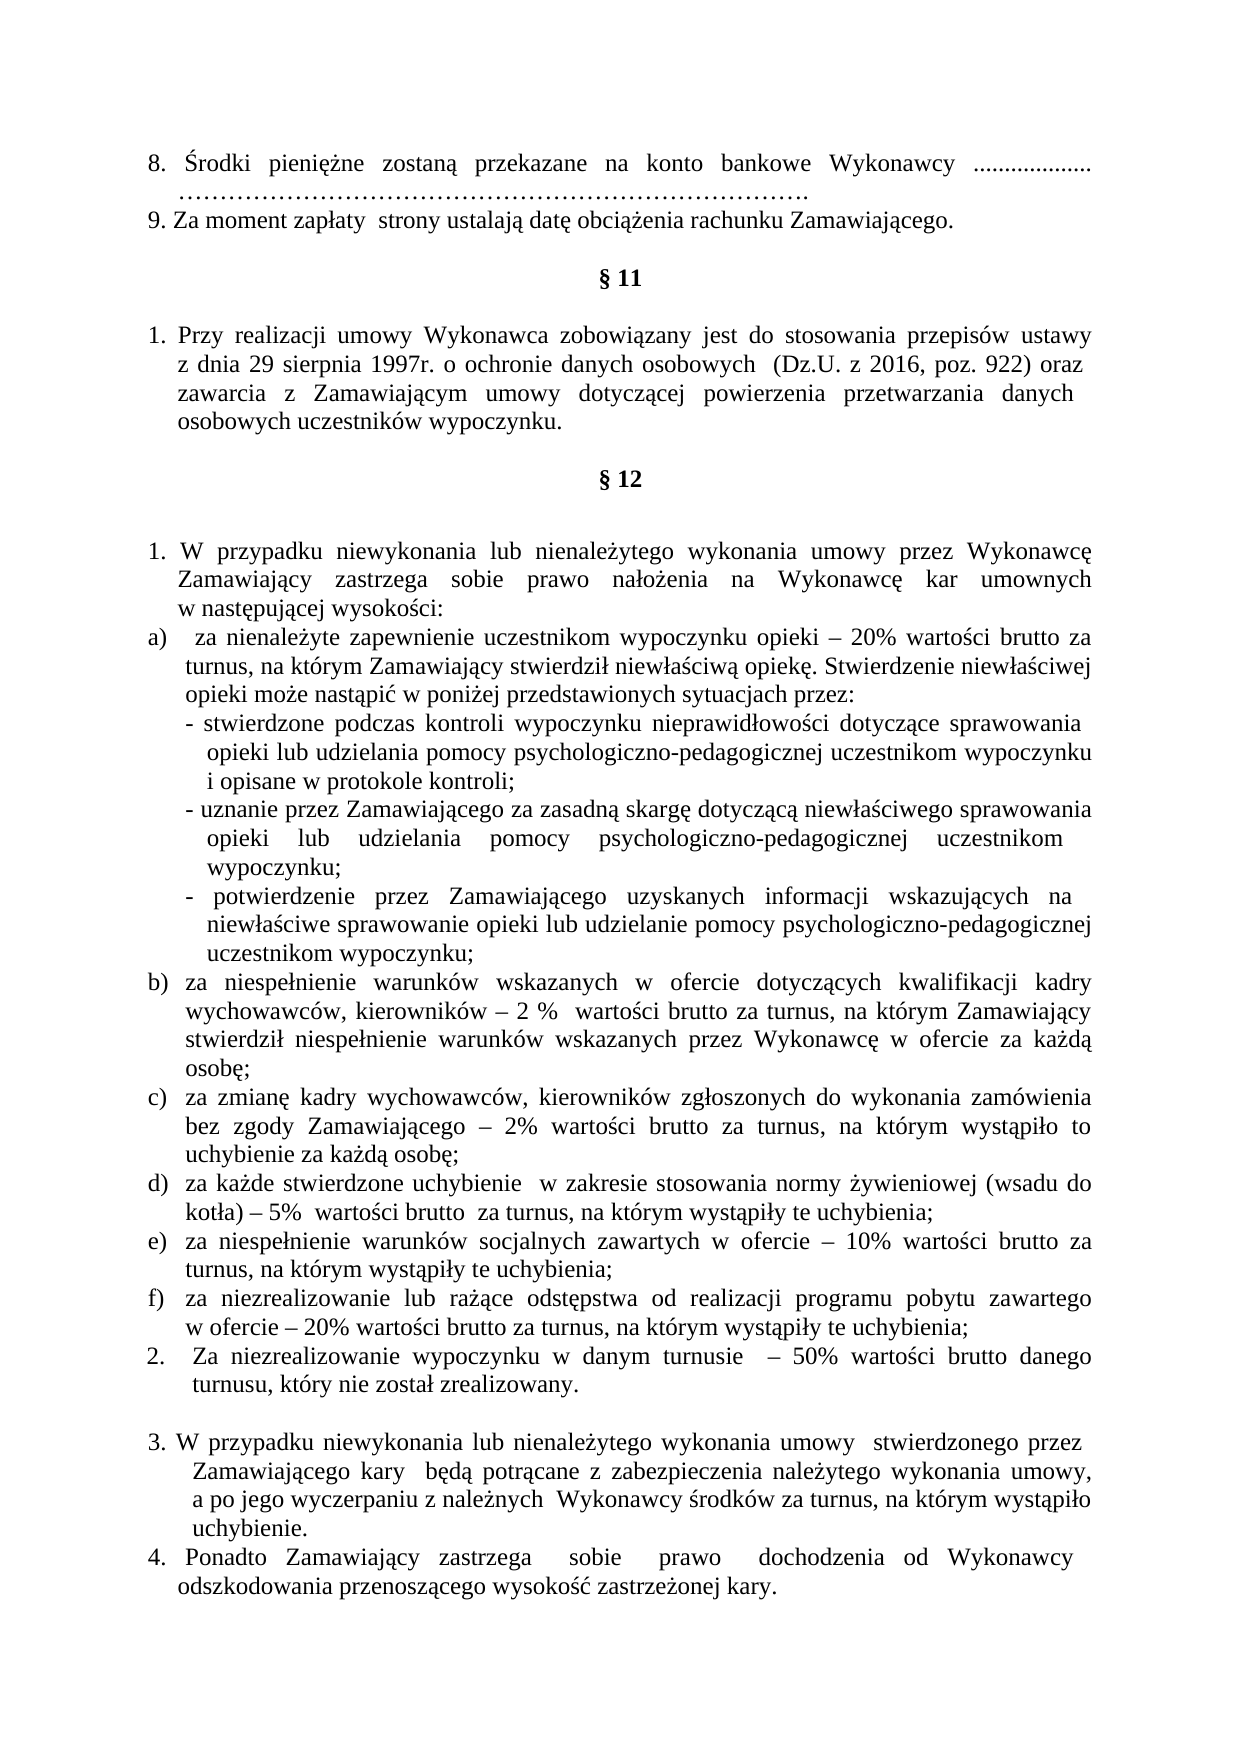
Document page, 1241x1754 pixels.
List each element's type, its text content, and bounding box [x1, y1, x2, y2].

text 1. Przy realizacji umowy Wykonawca zobowiązany jest do stosowania przepisów ustawy z dnia 29 sierpnia 1997r. o ochronie danych osobowych (Dz.U. z 2016, poz. 922) oraz zawarcia z Zamawiającym umowy dotyczącej powierzenia przetwarzania danych osobowych uczestników wypoczynku. [148, 320, 1093, 435]
text 1. W przypadku niewykonania lub nienależytego wykonania umowy przez Wykonawcę Zamawiający zastrzega sobie prawo nałożenia na Wykonawcę kar umownych w następującej wysokości: [148, 536, 1093, 622]
list za niezrealizowanie lub rażące odstępstwa od realizacji programu pobytu zawartego w ofercie – 20% wartości brutto za turnus, na którym wystąpiły te uchybienia; [148, 1283, 1093, 1341]
text 9. Za moment zapłaty strony ustalają datę obciążenia rachunku Zamawiającego. [148, 205, 1093, 234]
text 4. Ponadto Zamawiający zastrzega sobie prawo dochodzenia od Wykonawcy odszkodowania przenoszącego wysokość zastrzeżonej kary. [148, 1542, 1093, 1599]
text - uznanie przez Zamawiającego za zasadną skargę dotyczącą niewłaściwego sprawowania opieki lub udzielania pomocy psychologiczno-pedagogicznej uczestnikom wypoczynku; [185, 794, 1093, 881]
list za niespełnienie warunków wskazanych w ofercie dotyczących kwalifikacji kadry wychowawców, kierowników – 2 % wartości brutto za turnus, na którym Zamawiający stwierdził niespełnienie warunków wskazanych przez Wykonawcę w ofercie za każdą osobę; [148, 967, 1093, 1082]
list za nienależyte zapewnienie uczestnikom wypoczynku opieki – 20% wartości brutto za turnus, na którym Zamawiający stwierdził niewłaściwą opiekę. Stwierdzenie niewłaściwej opieki może nastąpić w poniżej przedstawionych sytuacjach przez: [148, 622, 1093, 708]
list za zmianę kadry wychowawców, kierowników zgłoszonych do wykonania zamówienia bez zgody Zamawiającego – 2% wartości brutto za turnus, na którym wystąpiło to uchybienie za każdą osobę; [148, 1082, 1093, 1168]
text 8. Środki pieniężne zostaną przekazane na konto bankowe Wykonawcy ................... …………………………………………………………………. [148, 148, 1093, 205]
text - potwierdzenie przez Zamawiającego uzyskanych informacji wskazujących na niewłaściwe sprawowanie opieki lub udzielanie pomocy psychologiczno-pedagogicznej uczestnikom wypoczynku; [185, 881, 1093, 967]
list za każde stwierdzone uchybienie w zakresie stosowania normy żywieniowej (wsadu do kotła) – 5% wartości brutto za turnus, na którym wystąpiły te uchybienia; [148, 1168, 1093, 1226]
text § 11 [148, 263, 1093, 291]
text § 12 [148, 464, 1093, 493]
list Za niezrealizowanie wypoczynku w danym turnusie – 50% wartości brutto danego turnusu, który nie został zrealizowany. [146, 1341, 1093, 1398]
text - stwierdzone podczas kontroli wypoczynku nieprawidłowości dotyczące sprawowania opieki lub udzielania pomocy psychologiczno-pedagogicznej uczestnikom wypoczynku i opisane w protokole kontroli; [185, 708, 1093, 794]
list za niespełnienie warunków socjalnych zawartych w ofercie – 10% wartości brutto za turnus, na którym wystąpiły te uchybienia; [148, 1226, 1093, 1283]
text 3. W przypadku niewykonania lub nienależytego wykonania umowy stwierdzonego przez Zamawiającego kary będą potrącane z zabezpieczenia należytego wykonania umowy, a po jego wyczerpaniu z należnych Wykonawcy środków za turnus, na którym wystąpiło uchybienie. [148, 1427, 1093, 1542]
